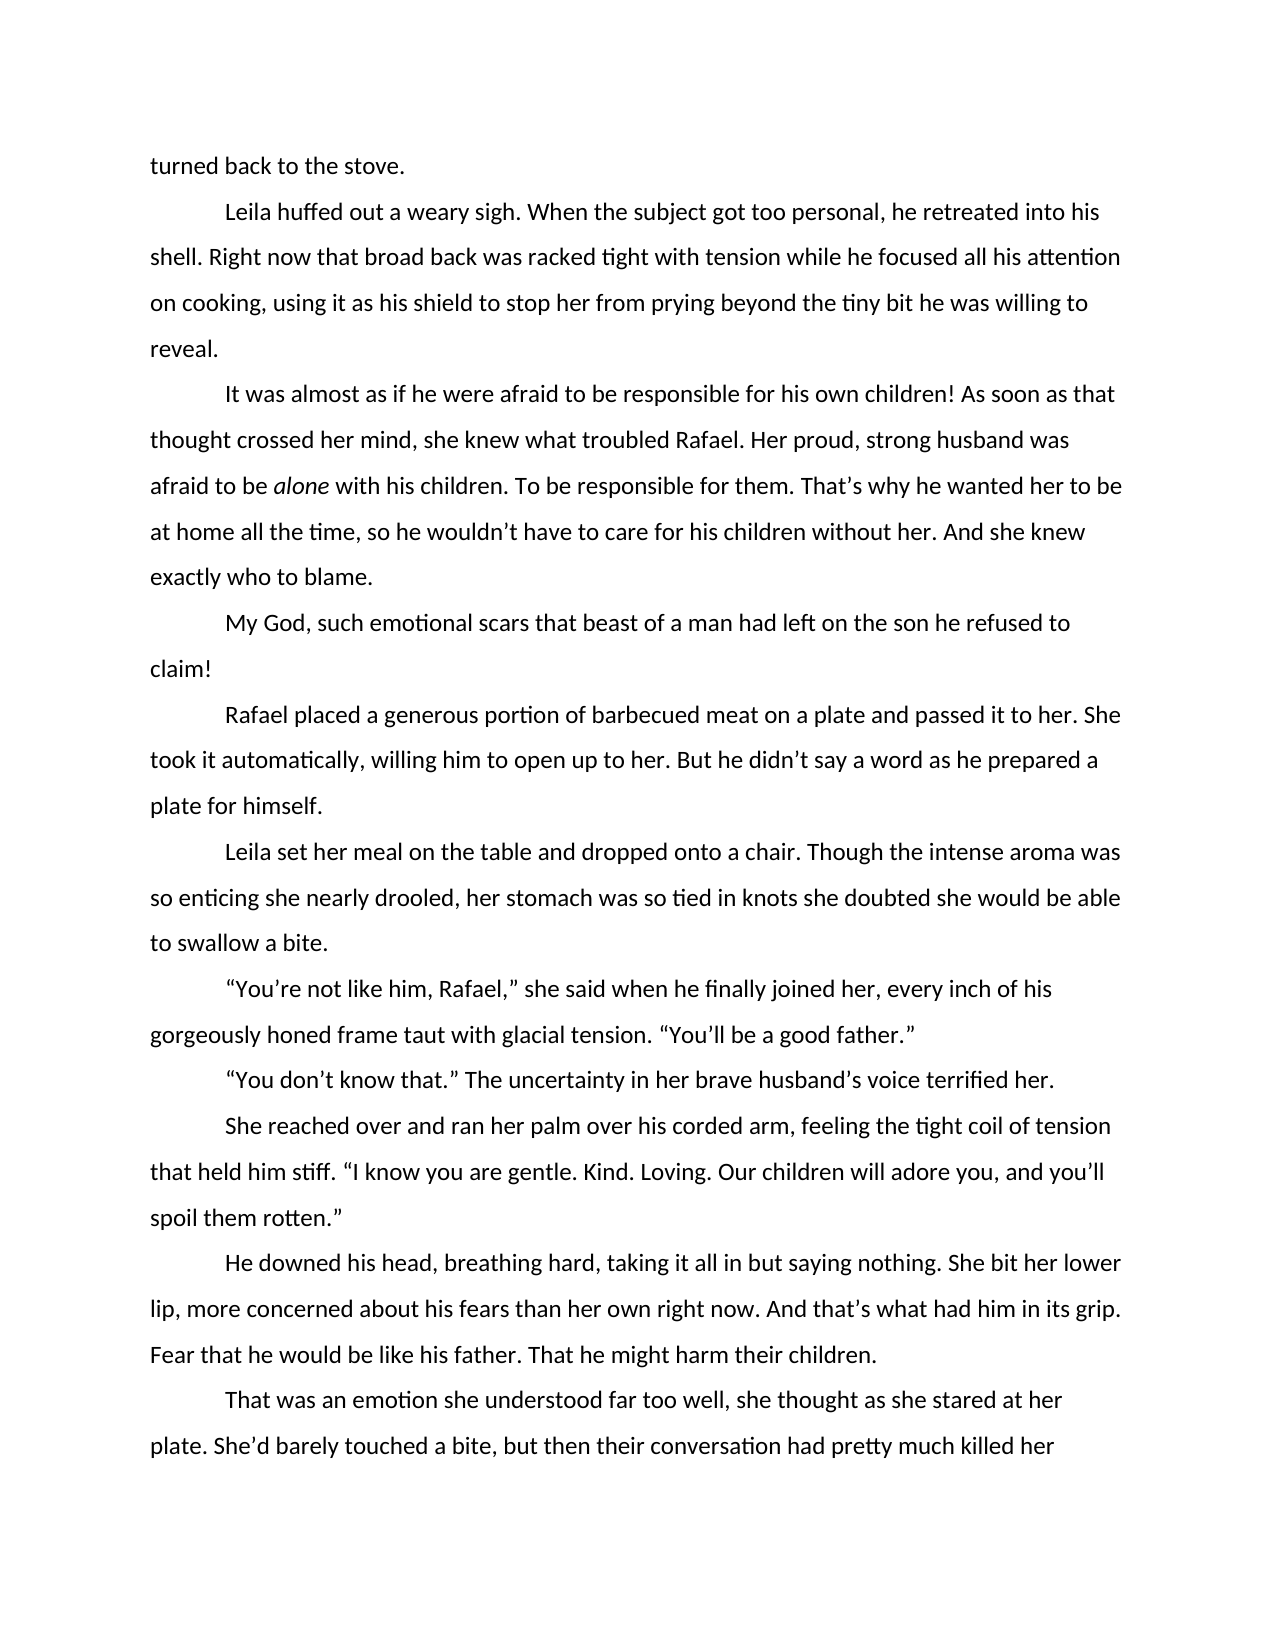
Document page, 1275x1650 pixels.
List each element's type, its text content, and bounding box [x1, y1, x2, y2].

text “You’re not like him, Rafael,” she said when he finally joined her, every inch of his gorgeously honed frame taut with glacial tension. “You’ll be a good father.” [150, 973, 1125, 1049]
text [150, 150, 1125, 181]
text He downed his head, breathing hard, taking it all in but saying nothing. She bit her lower lip, more concerned about his fears than her own right now. And that’s what had him in its grip. Fear that he would be like his father. That he might harm their children. [150, 1247, 1125, 1369]
text My God, such emotional scars that beast of a man had left on the son he refused to claim! [150, 607, 1125, 683]
text She reached over and ran her palm over his corded arm, feeling the tight coil of tension that held him stiff. “I know you are gentle. Kind. Loving. Our children will adore you, and you’ll spoil them rotten.” [150, 1110, 1125, 1232]
text Leila set her meal on the table and dropped onto a chair. Though the intense aroma was so enticing she nearly drooled, her stomach was so tied in knots she doubted she would be able to swallow a bite. [150, 836, 1125, 958]
text “You don’t know that.” The uncertainty in her brave husband’s voice terrified her. [150, 1064, 1125, 1095]
text Rafael placed a generous portion of barbecued meat on a plate and passed it to her. She took it automatically, willing him to open up to her. But he didn’t say a word as he prepared a plate for himself. [150, 699, 1125, 821]
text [150, 1385, 1125, 1461]
text It was almost as if he were afraid to be responsible for his own children! As soon as that thought crossed her mind, she knew what troubled Rafael. Her proud, strong husband was afraid to be alone with his children. To be responsible for them. That’s why he wanted her to be at home all the time, so he wouldn’t have to care for his children without her. And she knew exactly who to blame. [150, 379, 1125, 592]
text Leila huffed out a weary sigh. When the subject got too personal, he retreated into his shell. Right now that broad back was racked tight with tension while he focused all his attention on cooking, using it as his shield to stop her from prying beyond the tiny bit he was willing to reveal. [150, 196, 1125, 363]
